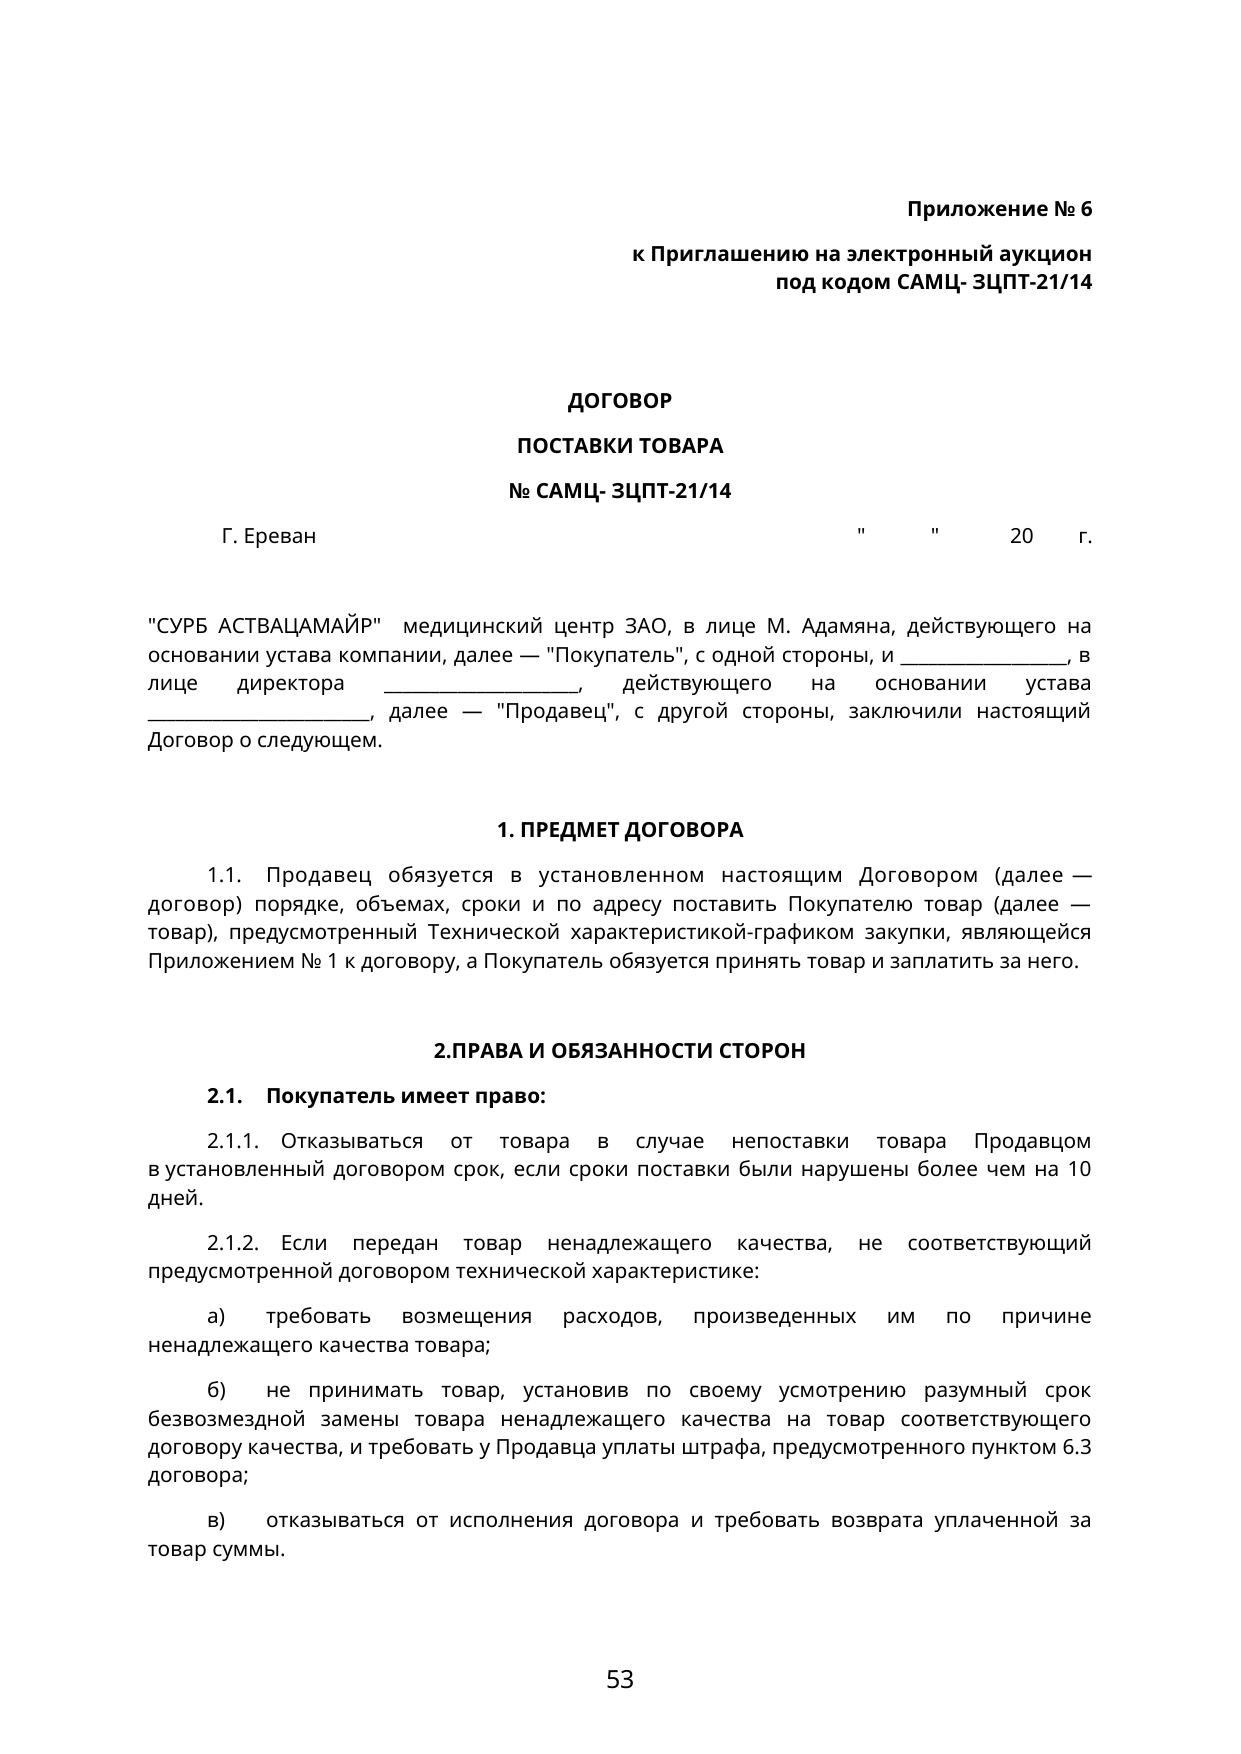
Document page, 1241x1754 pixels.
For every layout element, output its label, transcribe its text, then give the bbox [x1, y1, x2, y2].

text 2.1. Покупатель имеет право: [148, 1081, 1092, 1109]
text № САМЦ- ЗЦПТ-21/14 [133, 476, 1092, 504]
table_header Г. Ереван [136, 521, 620, 566]
text ПОСТАВКИ ТОВАРА [133, 431, 1092, 459]
text 1.1. Продавец обязуется в установленном настоящим Договором (далее — договор) порядке, объемах, сроки и по адресу поставить Покупателю товар (далее — товар), предусмотренный Технической характеристикой-графиком закупки, являющейся Приложением № 1 к договору, а Покупатель обязуется принять товар и заплатить за него. [148, 860, 1092, 974]
text "СУРБ АСТВАЦАМАЙР" медицинский центр ЗАО, в лице М. Адамяна, действующего на основании устава компании, далее — "Покупатель", с одной стороны, и __________________, в лице директора _____________________, действующего на основании устава ________________________, далее — "Продавец", с другой стороны, заключили настоящий Договор о следующем. [148, 611, 1092, 753]
text 2.1.2. Если передан товар ненадлежащего качества, не соответствующий предусмотренной договором технической характеристике: [148, 1228, 1092, 1285]
text ДОГОВОР [133, 386, 1092, 414]
text 1. ПРЕДМЕТ ДОГОВОРА [148, 815, 1092, 844]
text а) требовать возмещения расходов, произведенных им по причине ненадлежащего качества товара; [148, 1302, 1092, 1358]
text б) не принимать товар, установив по своему усмотрению разумный срок безвозмездной замены товара ненадлежащего качества на товар соответствующего договору качества, и требовать у Продавца уплаты штрафа, предусмотренного пунктом 6.3 договора; [148, 1375, 1092, 1489]
text в) отказываться от исполнения договора и требовать возврата уплаченной за товар суммы. [148, 1506, 1092, 1562]
text к Приглашению на электронный аукцион под кодом САМЦ- ЗЦПТ-21/14 [148, 239, 1092, 296]
text Приложение № 6 [148, 194, 1092, 222]
text 2.ПРАВА И ОБЯЗАННОСТИ СТОРОН [148, 1036, 1092, 1064]
text 2.1.1. Отказываться от товара в случае непоставки товара Продавцом в установленный договором срок, если сроки поставки были нарушены более чем на 10 дней. [148, 1126, 1092, 1211]
table_header " " 20 г. [620, 521, 1104, 566]
